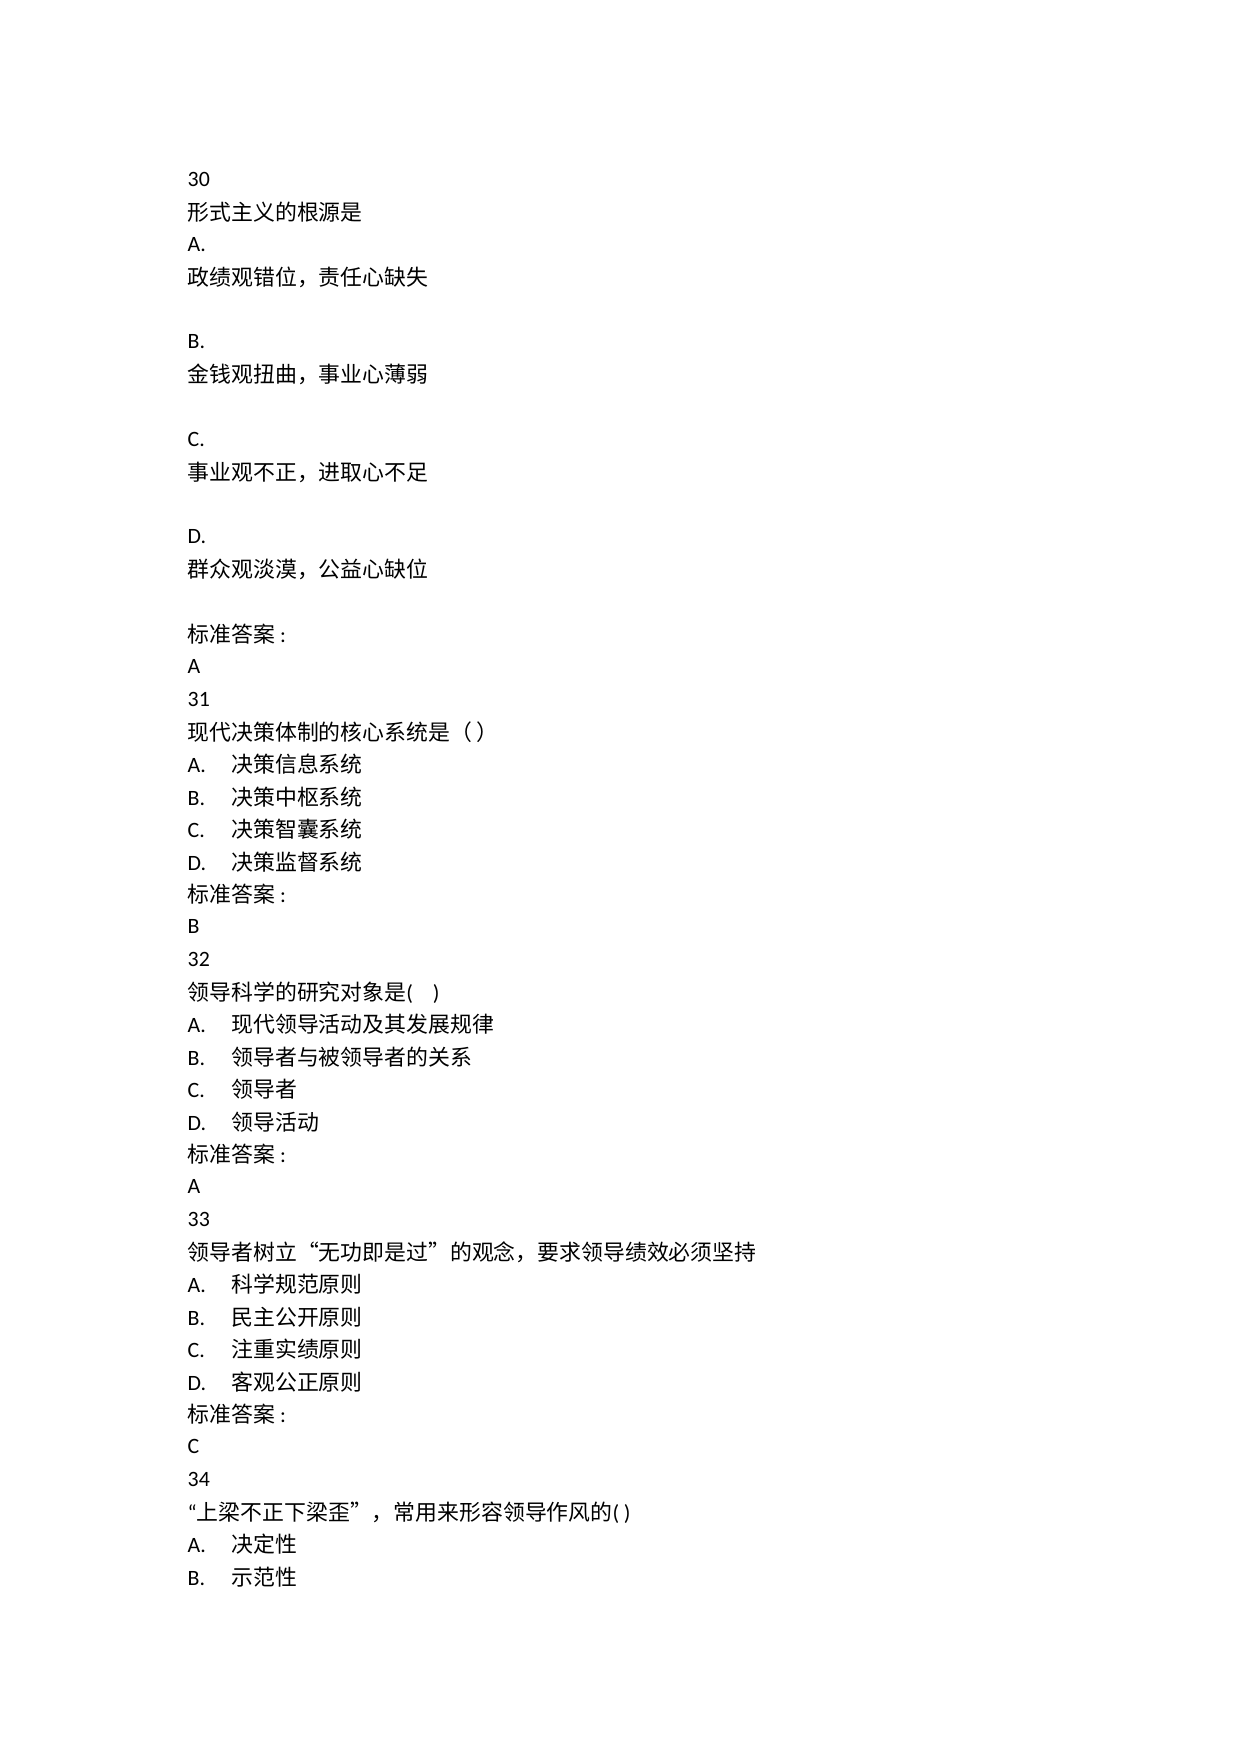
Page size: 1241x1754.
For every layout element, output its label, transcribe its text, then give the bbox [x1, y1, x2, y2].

text 30 [187, 162, 1053, 194]
text C. 领导者 [187, 1072, 1053, 1104]
text 现代决策体制的核心系统是（ ） [187, 714, 1053, 747]
text A. 现代领导活动及其发展规律 [187, 1007, 1053, 1039]
text 群众观淡漠，公益心缺位 [187, 552, 1053, 584]
text B. 民主公开原则 [187, 1299, 1053, 1332]
text C. 决策智囊系统 [187, 812, 1053, 844]
text 事业观不正，进取心不足 [187, 454, 1053, 487]
text 领导科学的研究对象是( ) [187, 974, 1053, 1007]
text A. [187, 227, 1053, 259]
text A. 决定性 [187, 1527, 1053, 1559]
text B [187, 909, 1053, 942]
text 32 [187, 942, 1053, 974]
text B. 决策中枢系统 [187, 779, 1053, 812]
text 31 [187, 682, 1053, 714]
text D. [187, 519, 1053, 552]
text 金钱观扭曲，事业心薄弱 [187, 357, 1053, 389]
text D. 决策监督系统 [187, 844, 1053, 877]
text B. 示范性 [187, 1559, 1053, 1592]
text 33 [187, 1202, 1053, 1234]
text 标准答案 : [187, 877, 1053, 909]
text D. 客观公正原则 [187, 1364, 1053, 1397]
text A. 科学规范原则 [187, 1267, 1053, 1299]
text A [187, 1169, 1053, 1202]
text B. 领导者与被领导者的关系 [187, 1039, 1053, 1072]
text 标准答案 : [187, 617, 1053, 649]
text 34 [187, 1462, 1053, 1494]
text C. [187, 422, 1053, 454]
text C. 注重实绩原则 [187, 1332, 1053, 1364]
text 标准答案 : [187, 1397, 1053, 1429]
text 领导者树立“无功即是过”的观念，要求领导绩效必须坚持 [187, 1234, 1053, 1267]
text “上梁不正下梁歪”，常用来形容领导作风的( ) [187, 1494, 1053, 1527]
text B. [187, 324, 1053, 357]
text A. 决策信息系统 [187, 747, 1053, 779]
text A [187, 649, 1053, 682]
text 形式主义的根源是 [187, 194, 1053, 227]
text 标准答案 : [187, 1137, 1053, 1169]
text D. 领导活动 [187, 1104, 1053, 1137]
text 政绩观错位，责任心缺失 [187, 259, 1053, 292]
text C [187, 1429, 1053, 1462]
